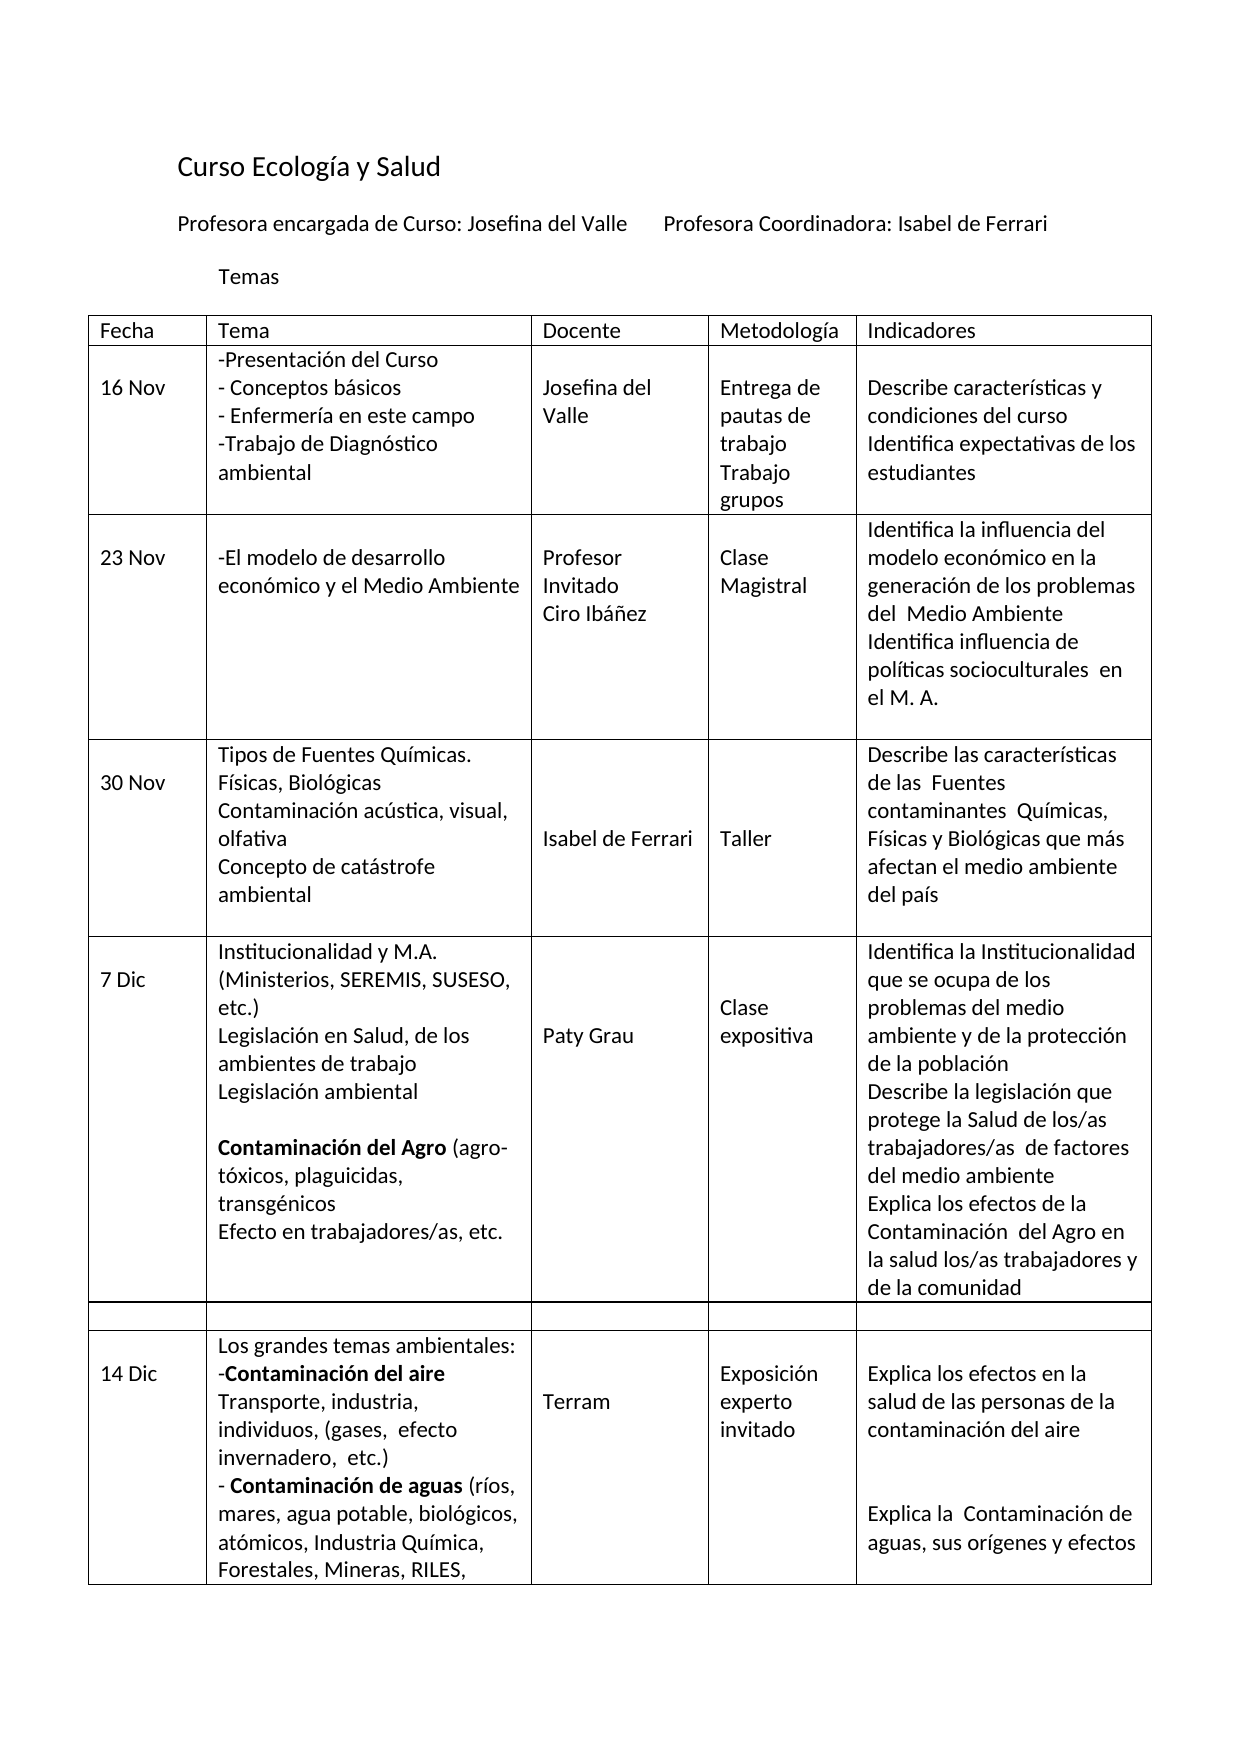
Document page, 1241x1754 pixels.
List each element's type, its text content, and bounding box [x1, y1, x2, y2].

table_header Tema [207, 316, 531, 344]
table_cell [709, 1303, 856, 1330]
table_cell 30 Nov [89, 740, 206, 936]
table_cell Entrega de pautas de trabajo Trabajo grupos [709, 346, 856, 514]
table_cell Identifica la influencia del modelo económico en la generación de los problemas del Medio Ambiente Identifica influencia de políticas socioculturales en el M. A. [857, 515, 1151, 739]
table_cell Identifica la Institucionalidad que se ocupa de los problemas del medio ambiente y de la protección de la población Describe la legislación que protege la Salud de los/as trabajadores/as de factores del medio ambiente Explica los efectos de la Contaminación del Agro en la salud los/as trabajadores y de la comunidad [857, 937, 1151, 1301]
text Profesora encargada de Curso: Josefina del Valle Profesora Coordinadora: Isabel de Ferrari [177, 209, 1063, 237]
table_cell Isabel de Ferrari [532, 740, 708, 936]
table_cell Describe las características de las Fuentes contaminantes Químicas, Físicas y Biológicas que más afectan el medio ambiente del país [857, 740, 1151, 936]
table_cell Tipos de Fuentes Químicas. Físicas, Biológicas Contaminación acústica, visual, olfativa Concepto de catástrofe ambiental [207, 740, 531, 936]
table_cell Taller [709, 740, 856, 936]
table_cell [857, 1303, 1151, 1330]
table_cell Profesor Invitado Ciro Ibáñez [532, 515, 708, 739]
table_header Metodología [709, 316, 856, 344]
table_cell [207, 1303, 531, 1330]
table_cell Terram [532, 1331, 708, 1584]
table_cell Josefina del Valle [532, 346, 708, 514]
table_cell Clase expositiva [709, 937, 856, 1301]
table_cell Describe características y condiciones del curso Identifica expectativas de los estudiantes [857, 346, 1151, 514]
text Curso Ecología y Salud [177, 148, 1063, 183]
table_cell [709, 1331, 856, 1584]
table_cell Clase Magistral [709, 515, 856, 739]
table_cell -El modelo de desarrollo económico y el Medio Ambiente [207, 515, 531, 739]
table_cell 7 Dic [89, 937, 206, 1301]
table_cell Institucionalidad y M.A. (Ministerios, SEREMIS, SUSESO, etc.) Legislación en Salud, de los ambientes de trabajo Legislación ambiental Contaminación del Agro (agro-tóxicos, plaguicidas, transgénicos Efecto en trabajadores/as, etc. [207, 937, 531, 1301]
table_cell Paty Grau [532, 937, 708, 1301]
text Temas [177, 262, 1063, 290]
table_cell 14 Dic [89, 1331, 206, 1584]
table_header Indicadores [857, 316, 1151, 344]
table_cell 16 Nov [89, 346, 206, 514]
table_header Docente [532, 316, 708, 344]
table_cell 23 Nov [89, 515, 206, 739]
table_header Fecha [89, 316, 206, 344]
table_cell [207, 1331, 531, 1584]
table_cell -Presentación del Curso - Conceptos básicos - Enfermería en este campo -Trabajo de Diagnóstico ambiental [207, 346, 531, 514]
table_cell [857, 1331, 1151, 1584]
table_cell [532, 1303, 708, 1330]
table_cell [89, 1303, 206, 1330]
